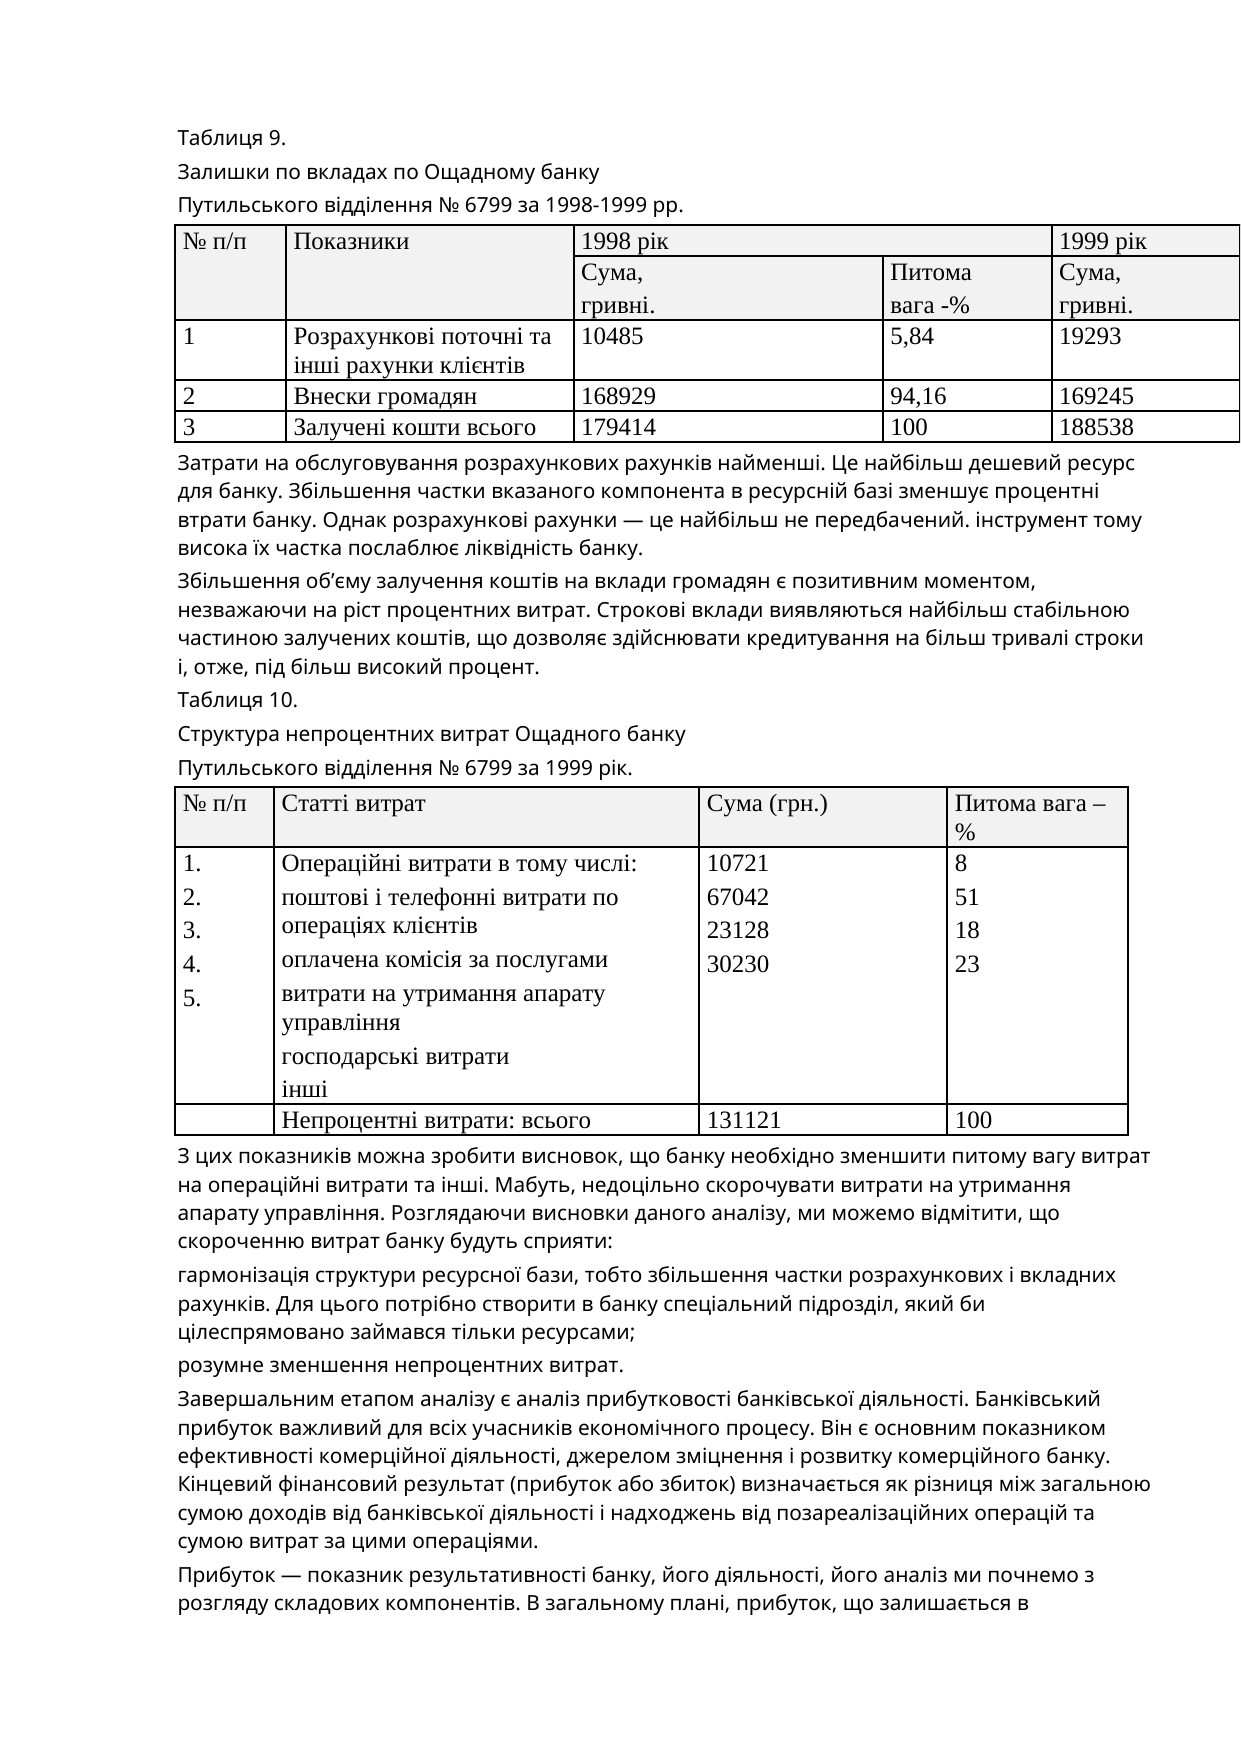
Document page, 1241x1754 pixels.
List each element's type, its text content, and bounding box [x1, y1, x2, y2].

table_cell Сума, гривні. [575, 257, 882, 319]
table_cell 3 [176, 412, 285, 441]
table_header Питома вага – % [948, 788, 1127, 846]
table_cell 188538 [1053, 412, 1239, 441]
table_cell 5,84 [884, 321, 1051, 379]
text З цих показників можна зробити висновок, що банку необхідно зменшити питому вагу витрат на операційні витрати та інші. Мабуть, недоцільно скорочувати витрати на утримання апарату управління. Розглядаючи висновки даного аналізу, ми можемо відмітити, що скороченню витрат банку будуть сприяти: [177, 1141, 1152, 1255]
table_header 1999 рік [1053, 226, 1239, 255]
table_header Показники [287, 226, 573, 319]
table_cell 1 [176, 321, 285, 379]
table_cell 100 [884, 412, 1051, 441]
table_cell 131121 [700, 1105, 946, 1134]
table_header Статті витрат [275, 788, 698, 846]
text Завершальним етапом аналізу є аналіз прибутковості банківської діяльності. Банківський прибуток важливий для всіх учасників економічного процесу. Він є основним показником ефективності комерційної діяльності, джерелом зміцнення і розвитку комерційного банку. Кінцевий фінансовий результат (прибуток або збиток) визначається як різниця між загальною сумою доходів від банківської діяльності і надходжень від позареалізаційних операцій та сумою витрат за цими операціями. [177, 1384, 1152, 1555]
table_cell [176, 1105, 273, 1134]
table_header Сума (грн.) [700, 788, 946, 846]
table_cell 10485 [575, 321, 882, 379]
table_header № п/п [176, 226, 285, 319]
text Путильського відділення № 6799 за 1999 рік. [177, 753, 1152, 781]
table_cell Внески громадян [287, 381, 573, 410]
text Збільшення об’єму залучення коштів на вклади громадян є позитивним моментом, незважаючи на ріст процентних витрат. Строкові вклади виявляються найбільш стабільною частиною залучених коштів, що дозволяє здійснювати кредитування на більш тривалі строки і, отже, під більш високий процент. [177, 567, 1152, 680]
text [177, 1560, 1152, 1617]
table_cell Непроцентні витрати: всього [275, 1105, 698, 1134]
table_cell 2 [176, 381, 285, 410]
table_cell 19293 [1053, 321, 1239, 379]
table_cell Сума, гривні. [1053, 257, 1239, 319]
text розумне зменшення непроцентних витрат. [177, 1351, 1152, 1379]
text Структура непроцентних витрат Ощадного банку [177, 719, 1152, 747]
table_cell 1. 2. 3. 4. 5. [176, 848, 273, 1103]
table_cell 100 [948, 1105, 1127, 1134]
table_cell 10721 67042 23128 30230 [700, 848, 946, 1103]
text Залишки по вкладах по Ощадному банку [177, 157, 1152, 185]
text Таблиця 9. [177, 123, 1152, 152]
table_cell Операційні витрати в тому числі: поштові і телефонні витрати по операціях клієнтів оплачена комісія за послугами витрати на утримання апарату управління господарські витрати інші [275, 848, 698, 1103]
text Затрати на обслуговування розрахункових рахунків найменші. Це найбільш дешевий ресурс для банку. Збільшення частки вказаного компонента в ресурсній базі зменшує процентні втрати банку. Однак розрахункові рахунки — це найбільш не передбачений. інструмент тому висока їх частка послаблює ліквідність банку. [177, 448, 1152, 562]
table_header 1998 рік [575, 226, 1051, 255]
table_cell Залучені кошти всього [287, 412, 573, 441]
text гармонізація структури ресурсної бази, тобто збільшення частки розрахункових і вкладних рахунків. Для цього потрібно створити в банку спеціальний підрозділ, який би цілеспрямовано займався тільки ресурсами; [177, 1260, 1152, 1346]
table_header № п/п [176, 788, 273, 846]
text Таблиця 10. [177, 686, 1152, 714]
table_cell Питома вага -% [884, 257, 1051, 319]
table_cell 8 51 18 23 [948, 848, 1127, 1103]
text Путильського відділення № 6799 за 1998-1999 рр. [177, 190, 1152, 219]
table_cell 169245 [1053, 381, 1239, 410]
table_cell 168929 [575, 381, 882, 410]
table_cell 179414 [575, 412, 882, 441]
table_cell 94,16 [884, 381, 1051, 410]
table_cell Розрахункові поточні та інші рахунки клієнтів [287, 321, 573, 379]
